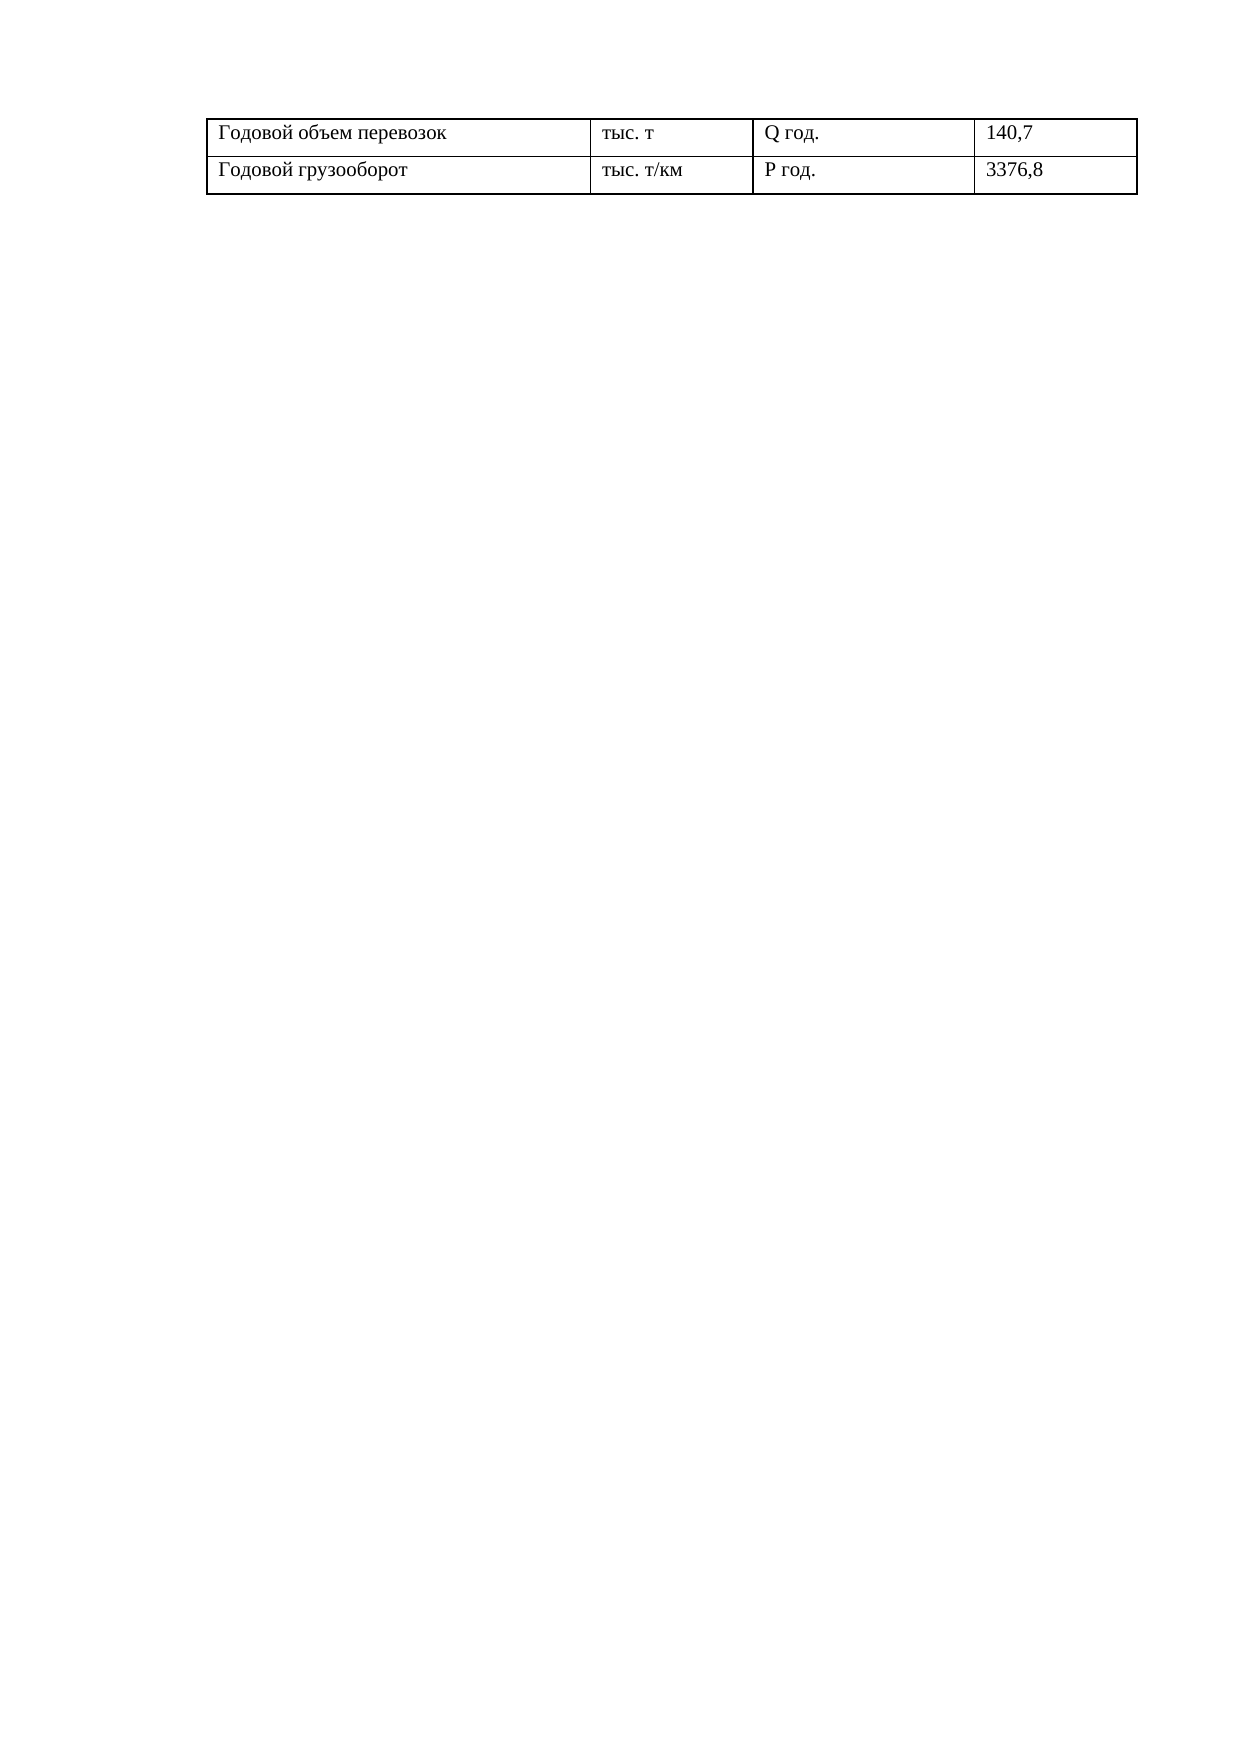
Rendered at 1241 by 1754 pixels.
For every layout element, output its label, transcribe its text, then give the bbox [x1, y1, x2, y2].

table_cell тыс. т/км [591, 157, 752, 193]
table_cell Годовой грузооборот [208, 157, 590, 193]
table_cell 3376,8 [975, 157, 1136, 193]
table_cell Годовой объем перевозок [208, 120, 590, 156]
table_cell Q год. [754, 120, 974, 156]
table_cell 140,7 [975, 120, 1136, 156]
table_cell Р год. [754, 157, 974, 193]
table_cell тыс. т [591, 120, 752, 156]
